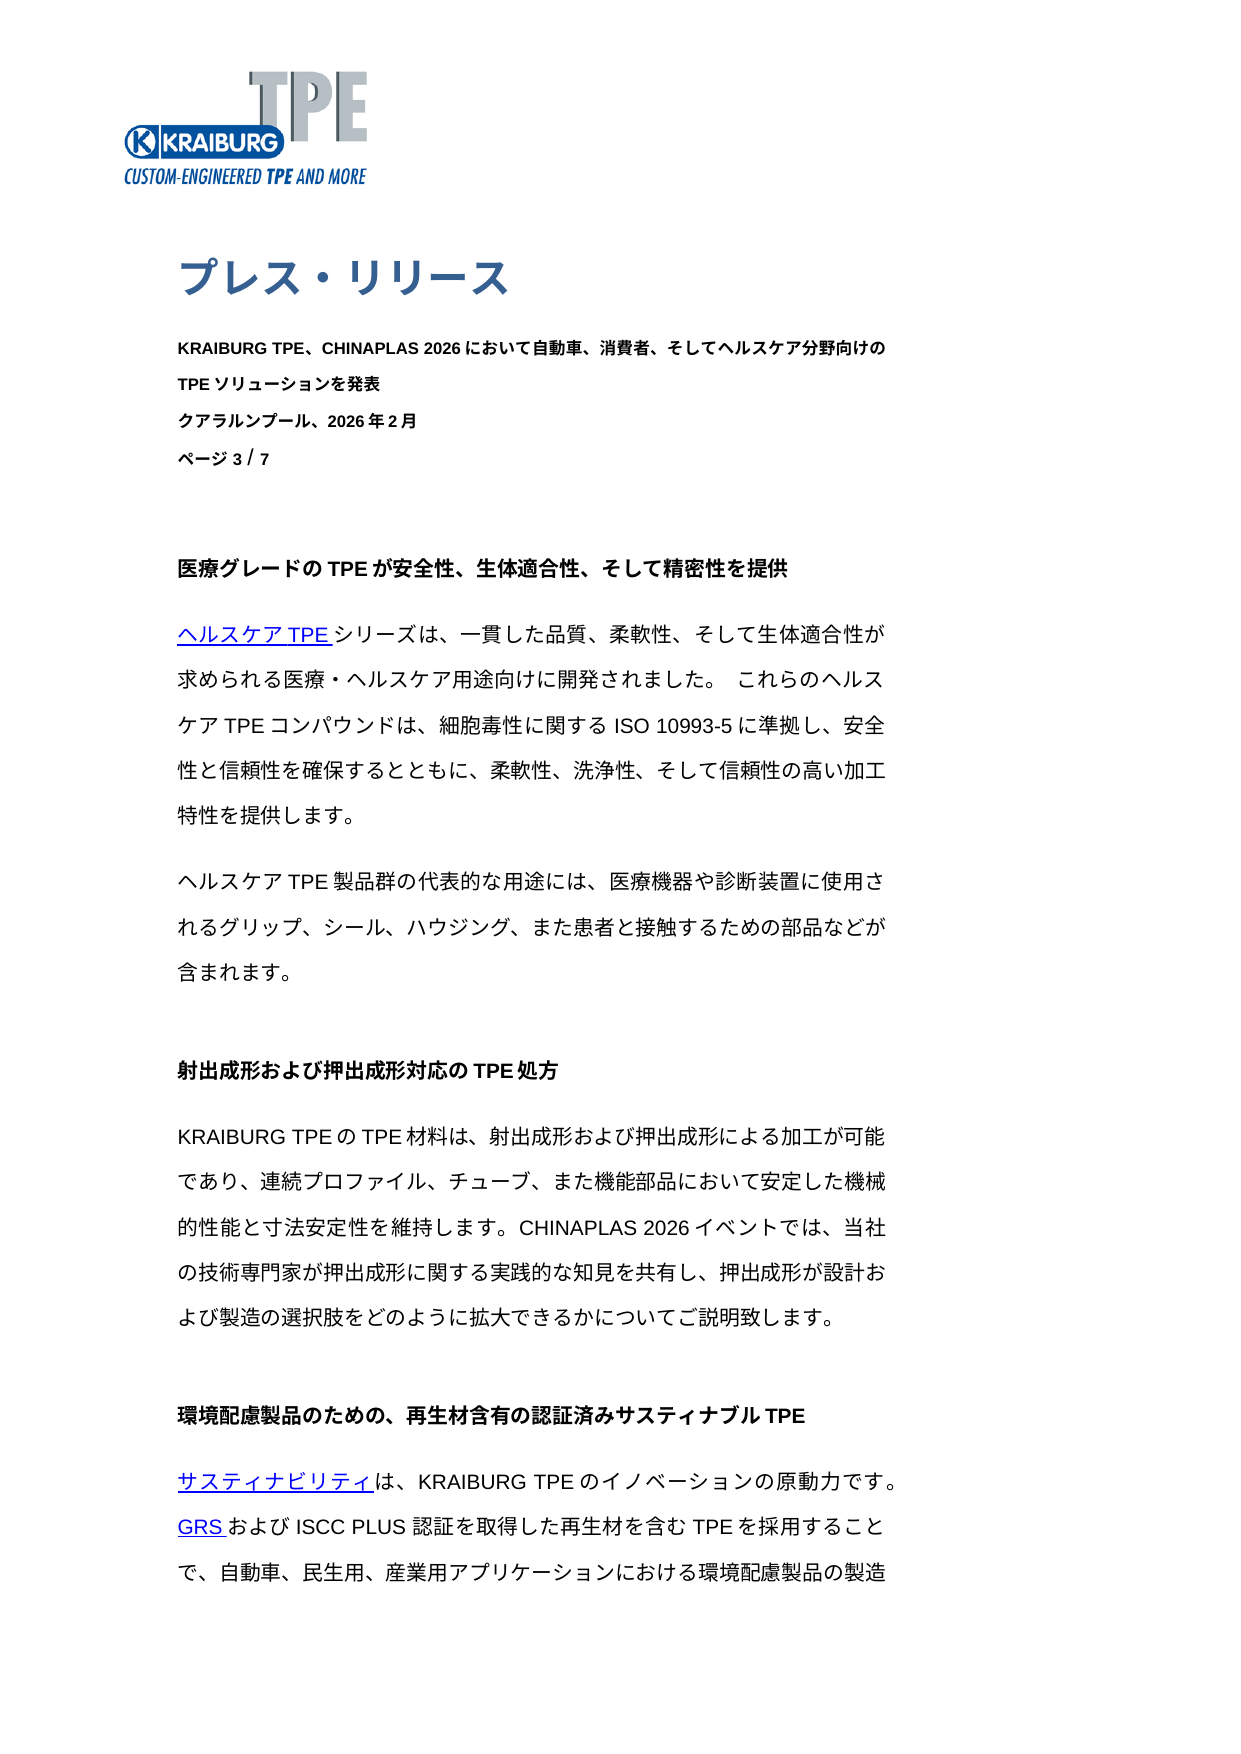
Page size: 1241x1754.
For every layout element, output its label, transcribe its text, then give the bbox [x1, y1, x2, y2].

picture [112, 55, 379, 200]
text ヘルスケアTPE製品群の代表的な用途には、医療機器や診断装置に使用されるグリップ、シール、ハウジング、また患者と接触するための部品などが含まれます。 [177, 866, 886, 986]
text 射出成形および押出成形対応のTPE処方 [177, 1054, 886, 1084]
text 医療グレードのTPEが安全性、生体適合性、そして精密性を提供 [177, 552, 886, 582]
text KRAIBURG TPEのTPE材料は、射出成形および押出成形による加工が可能であり、連続プロファイル、チューブ、また機能部品において安定した機械的性能と寸法安定性を維持します。CHINAPLAS 2026イベントでは、当社の技術専門家が押出成形に関する実践的な知見を共有し、押出成形が設計および製造の選択肢をどのように拡大できるかについてご説明致します。 [177, 1120, 886, 1332]
text ヘルスケアTPEシリーズは、一貫した品質、柔軟性、そして生体適合性が求められる医療・ヘルスケア用途向けに開発されました。 これらのヘルスケアTPEコンパウンドは、細胞毒性に関するISO 10993-5に準拠し、安全性と信頼性を確保するとともに、柔軟性、洗浄性、そして信頼性の高い加工特性を提供します。 [177, 618, 886, 830]
text 環境配慮製品のための、再生材含有の認証済みサスティナブルTPE [177, 1399, 886, 1429]
